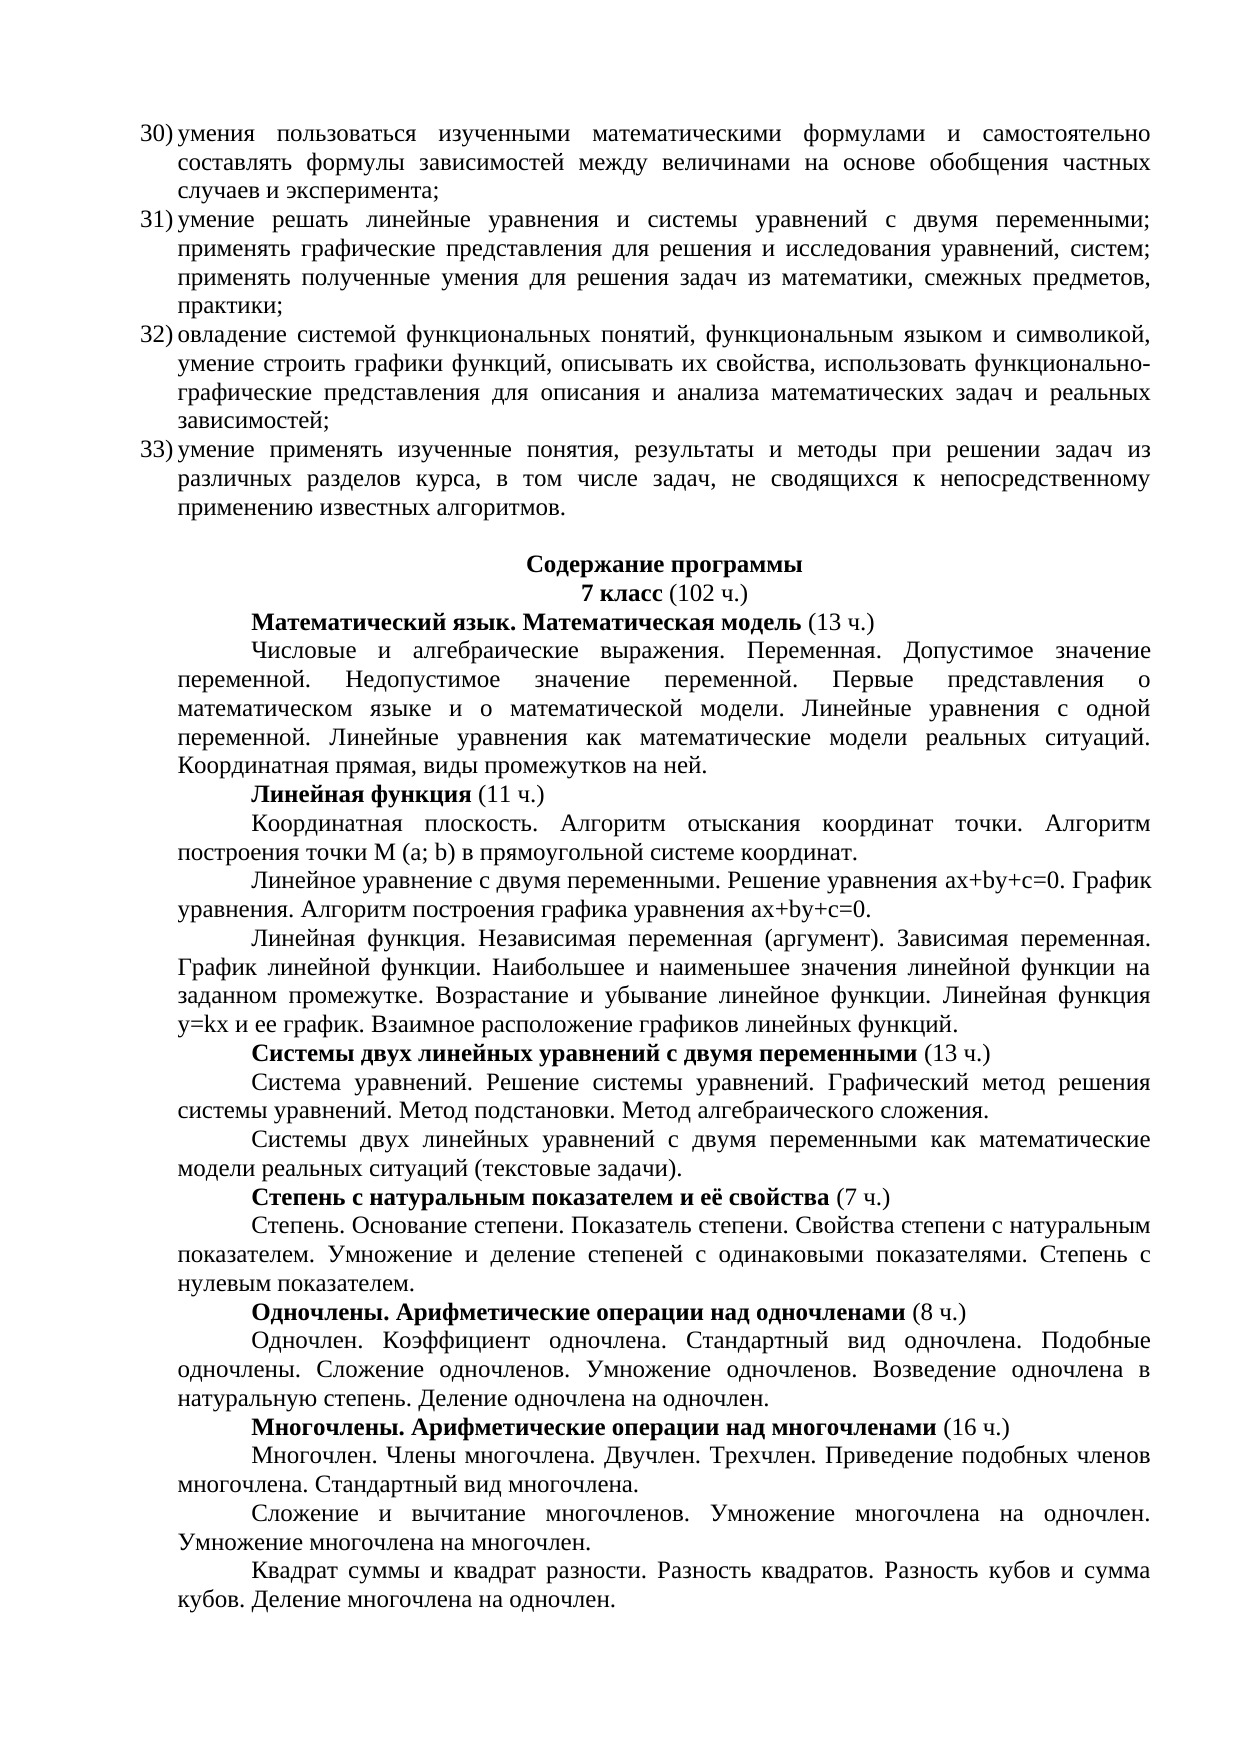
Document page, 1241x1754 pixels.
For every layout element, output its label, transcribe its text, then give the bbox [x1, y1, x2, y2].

list умения пользоваться изученными математическими формулами и самостоятельно составлять формулы зависимостей между величинами на основе обобщения частных случаев и эксперимента; [140, 118, 1152, 204]
text Степень с натуральным показателем и её свойства (7 ч.) [177, 1182, 1152, 1211]
text 7 класс (102 ч.) [177, 578, 1152, 607]
text Одночлен. Коэффициент одночлена. Стандартный вид одночлена. Подобные одночлены. Сложение одночленов. Умножение одночленов. Возведение одночлена в натуральную степень. Деление одночлена на одночлен. [177, 1326, 1152, 1412]
list умение решать линейные уравнения и системы уравнений с двумя переменными; применять графические представления для решения и исследования уравнений, систем; применять полученные умения для решения задач из математики, смежных предметов, практики; [140, 204, 1152, 319]
text Многочлен. Члены многочлена. Двучлен. Трехчлен. Приведение подобных членов многочлена. Стандартный вид многочлена. [177, 1441, 1152, 1498]
text Многочлены. Арифметические операции над многочленами (16 ч.) [177, 1412, 1152, 1441]
text Система уравнений. Решение системы уравнений. Графический метод решения системы уравнений. Метод подстановки. Метод алгебраического сложения. [177, 1067, 1152, 1124]
list умение применять изученные понятия, результаты и методы при решении задач из различных разделов курса, в том числе задач, не сводящихся к непосредственному применению известных алгоритмов. [140, 434, 1152, 521]
text Системы двух линейных уравнений с двумя переменными как математические модели реальных ситуаций (текстовые задачи). [177, 1124, 1152, 1182]
text Координатная плоскость. Алгоритм отыскания координат точки. Алгоритм построения точки M (a; b) в прямоугольной системе координат. [177, 808, 1152, 866]
text Математический язык. Математическая модель (13 ч.) [177, 607, 1152, 636]
text Содержание программы [177, 549, 1152, 578]
text Сложение и вычитание многочленов. Умножение многочлена на одночлен. Умножение многочлена на многочлен. [177, 1498, 1152, 1556]
text Линейная функция. Независимая переменная (аргумент). Зависимая переменная. График линейной функции. Наибольшее и наименьшее значения линейной функции на заданном промежутке. Возрастание и убывание линейное функции. Линейная функция y=kx и ее график. Взаимное расположение графиков линейных функций. [177, 923, 1152, 1038]
text Линейная функция (11 ч.) [177, 779, 1152, 808]
text Числовые и алгебраические выражения. Переменная. Допустимое значение переменной. Недопустимое значение переменной. Первые представления о математическом языке и о математической модели. Линейные уравнения с одной переменной. Линейные уравнения как математические модели реальных ситуаций. Координатная прямая, виды промежутков на ней. [177, 636, 1152, 779]
text Линейное уравнение с двумя переменными. Решение уравнения ax+by+c=0. График уравнения. Алгоритм построения графика уравнения ax+by+c=0. [177, 866, 1152, 923]
text Одночлены. Арифметические операции над одночленами (8 ч.) [177, 1297, 1152, 1326]
text Системы двух линейных уравнений с двумя переменными (13 ч.) [177, 1038, 1152, 1067]
text Квадрат суммы и квадрат разности. Разность квадратов. Разность кубов и сумма кубов. Деление многочлена на одночлен. [177, 1556, 1152, 1613]
list овладение системой функциональных понятий, функциональным языком и символикой, умение строить графики функций, описывать их свойства, использовать функционально-графические представления для описания и анализа математических задач и реальных зависимостей; [140, 319, 1152, 434]
text Степень. Основание степени. Показатель степени. Свойства степени с натуральным показателем. Умножение и деление степеней с одинаковыми показателями. Степень с нулевым показателем. [177, 1211, 1152, 1297]
